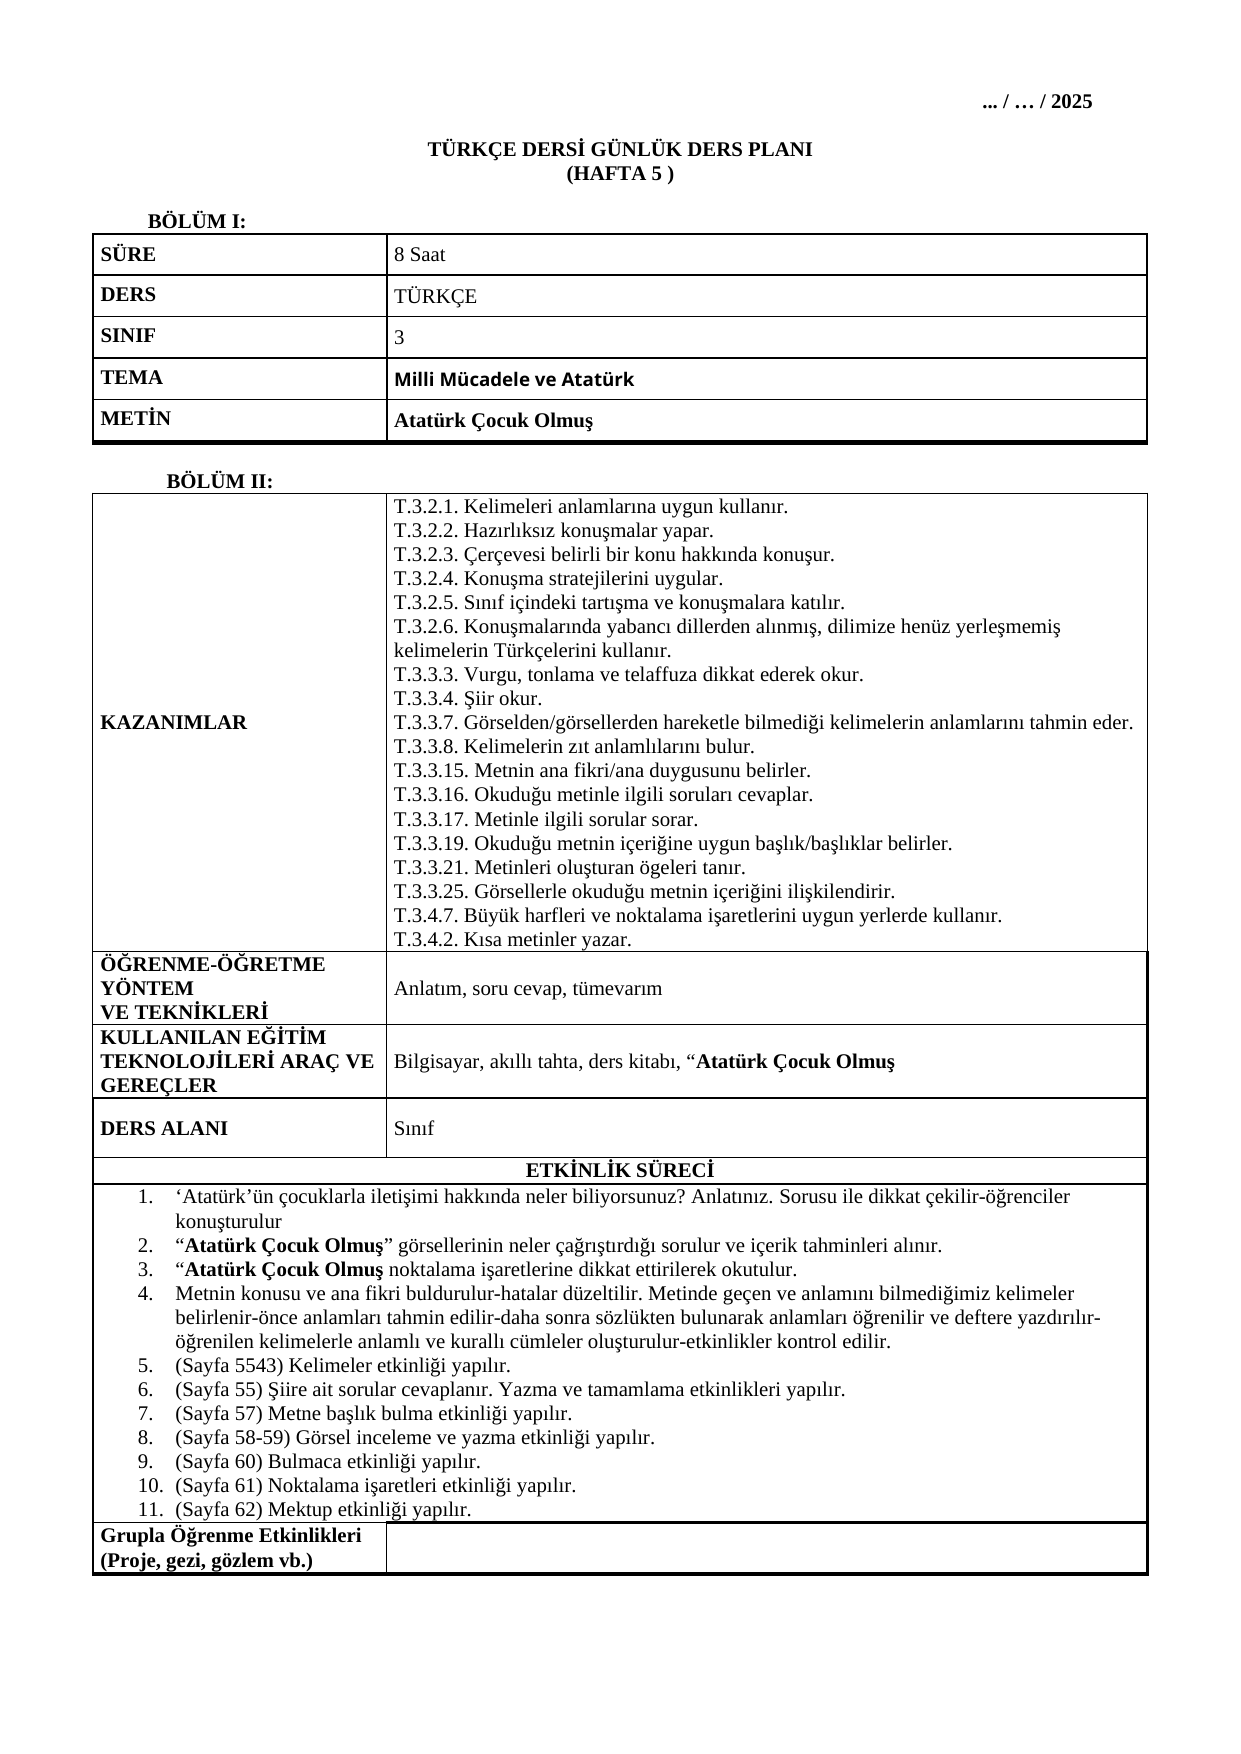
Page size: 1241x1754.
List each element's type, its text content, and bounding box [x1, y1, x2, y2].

text (HAFTA 5 ) [148, 161, 1092, 185]
text TÜRKÇE DERSİ GÜNLÜK DERS PLANI [148, 137, 1092, 161]
table_cell SINIF [94, 317, 386, 357]
text BÖLÜM I: [148, 209, 1092, 233]
table_cell 3 [388, 317, 1146, 357]
table_cell METİN [94, 400, 386, 440]
table_cell TÜRKÇE [388, 276, 1146, 316]
table_header SÜRE [94, 235, 386, 274]
table_cell Sınıf [387, 1099, 1146, 1157]
table_cell Milli Mücadele ve Atatürk [388, 359, 1146, 398]
table_cell Bilgisayar, akıllı tahta, ders kitabı, “Atatürk Çocuk Olmuş [387, 1025, 1146, 1097]
text BÖLÜM II: [148, 468, 1092, 493]
table_cell TEMA [94, 359, 386, 398]
table_header 8 Saat [388, 235, 1146, 274]
table_cell Anlatım, soru cevap, tümevarım [387, 952, 1146, 1024]
table_cell [387, 1524, 1146, 1572]
table_header KAZANIMLAR [93, 494, 386, 951]
table_cell Atatürk Çocuk Olmuş [388, 400, 1146, 440]
table_cell ETKİNLİK SÜRECİ [94, 1158, 1146, 1182]
table_cell ÖĞRENME-ÖĞRETME YÖNTEM VE TEKNİKLERİ [93, 952, 386, 1024]
table_cell Grupla Öğrenme Etkinlikleri (Proje, gezi, gözlem vb.) [94, 1523, 386, 1572]
table_cell DERS ALANI [94, 1099, 386, 1157]
table_cell DERS [94, 276, 386, 316]
table_header T.3.2.1. Kelimeleri anlamlarına uygun kullanır. T.3.2.2. Hazırlıksız konuşmalar yapar. T.3.2.3. Çerçevesi belirli bir konu hakkında konuşur. T.3.2.4. Konuşma stratejilerini uygular. T.3.2.5. Sınıf içindeki tartışma ve konuşmalara katılır. T.3.2.6. Konuşmalarında yabancı dillerden alınmış, dilimize henüz yerleşmemiş kelimelerin Türkçelerini kullanır. T.3.3.3. Vurgu, tonlama ve telaffuza dikkat ederek okur. T.3.3.4. Şiir okur. T.3.3.7. Görselden/görsellerden hareketle bilmediği kelimelerin anlamlarını tahmin eder. T.3.3.8. Kelimelerin zıt anlamlılarını bulur. T.3.3.15. Metnin ana fikri/ana duygusunu belirler. T.3.3.16. Okuduğu metinle ilgili soruları cevaplar. T.3.3.17. Metinle ilgili sorular sorar. T.3.3.19. Okuduğu metnin içeriğine uygun başlık/başlıklar belirler. T.3.3.21. Metinleri oluşturan ögeleri tanır. T.3.3.25. Görsellerle okuduğu metnin içeriğini ilişkilendirir. T.3.4.7. Büyük harfleri ve noktalama işaretlerini uygun yerlerde kullanır. T.3.4.2. Kısa metinler yazar. [387, 494, 1147, 951]
table_cell KULLANILAN EĞİTİM TEKNOLOJİLERİ ARAÇ VE GEREÇLER [93, 1025, 386, 1097]
table_cell ‘Atatürk’ün çocuklarla iletişimi hakkında neler biliyorsunuz? Anlatınız. Sorusu ile dikkat çekilir-öğrenciler konuşturulur “Atatürk Çocuk Olmuş” görsellerinin neler çağrıştırdığı sorulur ve içerik tahminleri alınır. “Atatürk Çocuk Olmuş noktalama işaretlerine dikkat ettirilerek okutulur. Metnin konusu ve ana fikri buldurulur-hatalar düzeltilir. Metinde geçen ve anlamını bilmediğimiz kelimeler belirlenir-önce anlamları tahmin edilir-daha sonra sözlükten bulunarak anlamları öğrenilir ve deftere yazdırılır-öğrenilen kelimelerle anlamlı ve kurallı cümleler oluşturulur-etkinlikler kontrol edilir. (Sayfa 5543) Kelimeler etkinliği yapılır. (Sayfa 55) Şiire ait sorular cevaplanır. Yazma ve tamamlama etkinlikleri yapılır. (Sayfa 57) Metne başlık bulma etkinliği yapılır. (Sayfa 58-59) Görsel inceleme ve yazma etkinliği yapılır. (Sayfa 60) Bulmaca etkinliği yapılır. (Sayfa 61) Noktalama işaretleri etkinliği yapılır. (Sayfa 62) Mektup etkinliği yapılır. [94, 1185, 1146, 1521]
text ... / … / 2025 [148, 89, 1092, 113]
